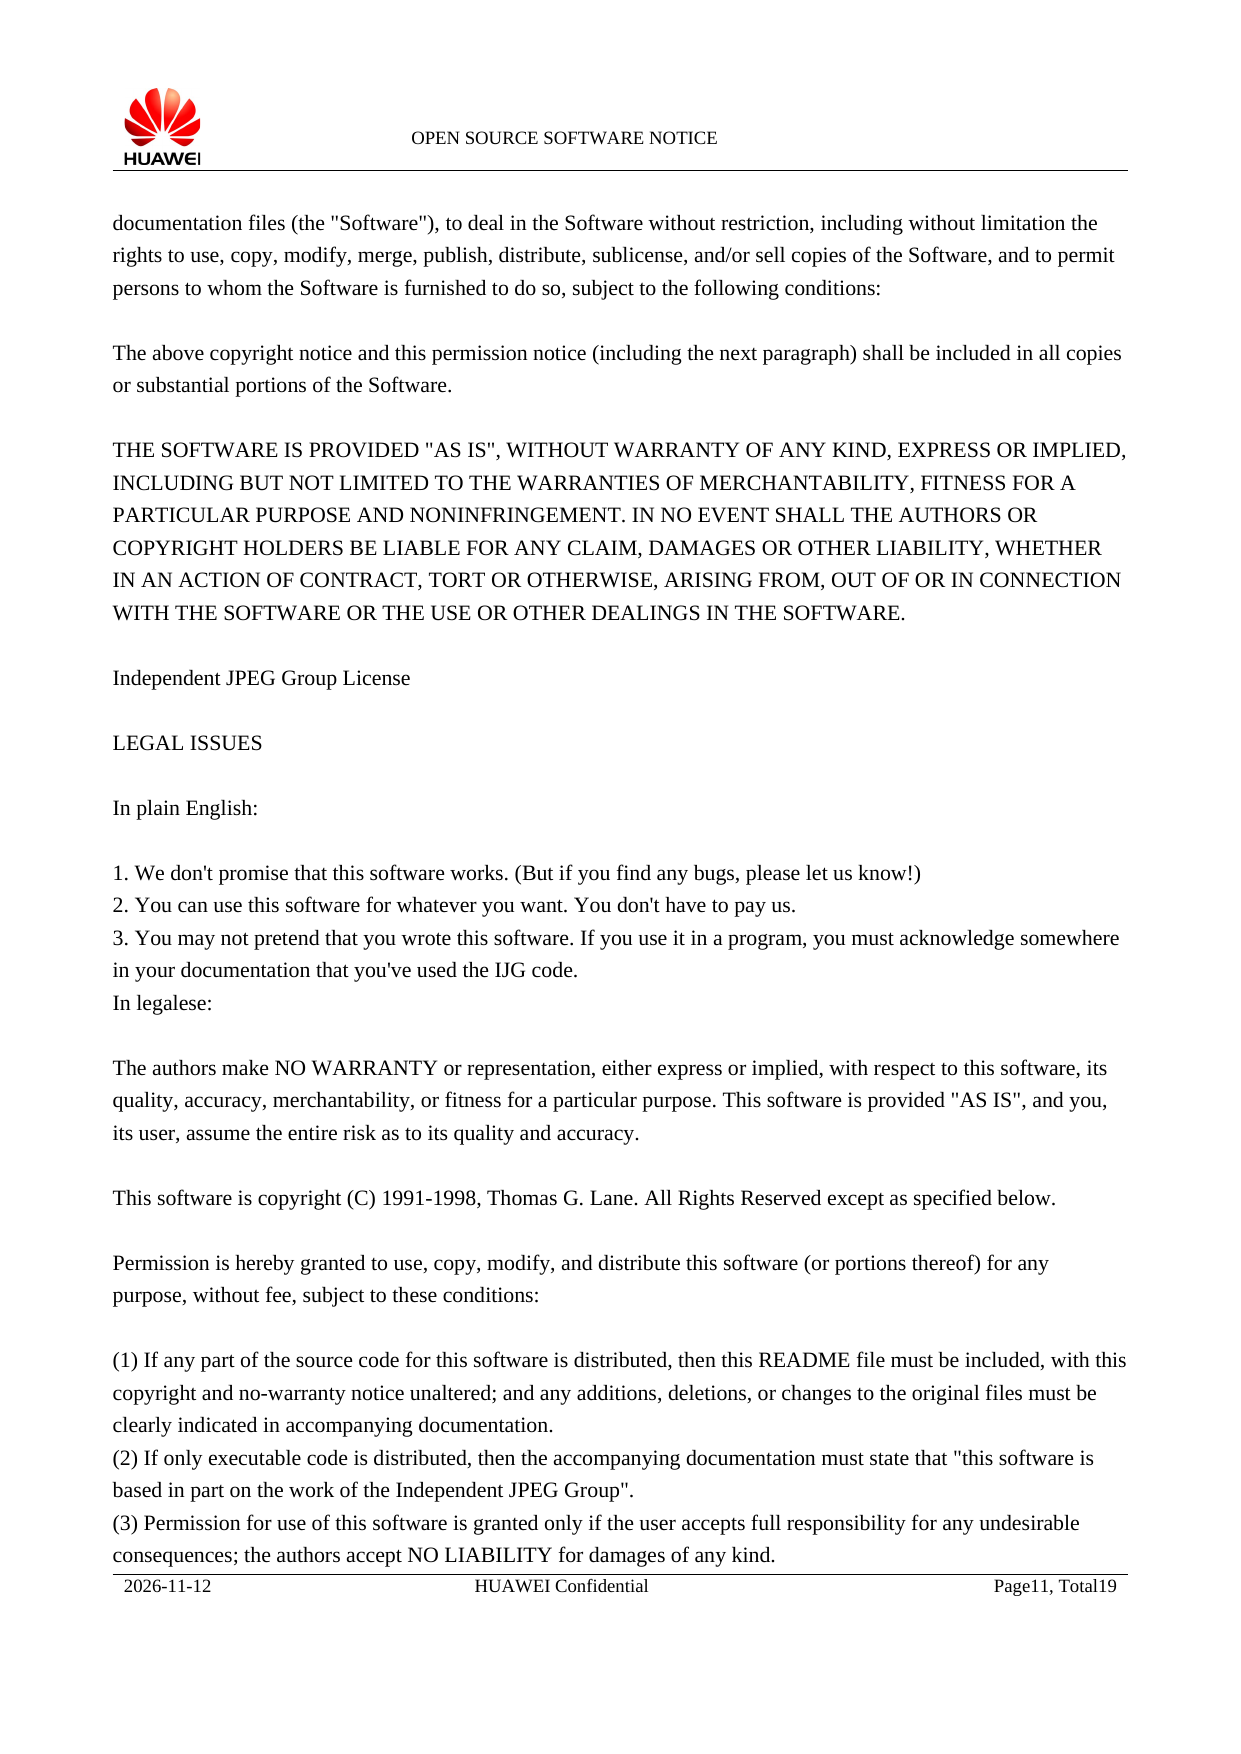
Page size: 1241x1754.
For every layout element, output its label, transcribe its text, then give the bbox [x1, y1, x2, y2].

picture [124, 88, 201, 165]
